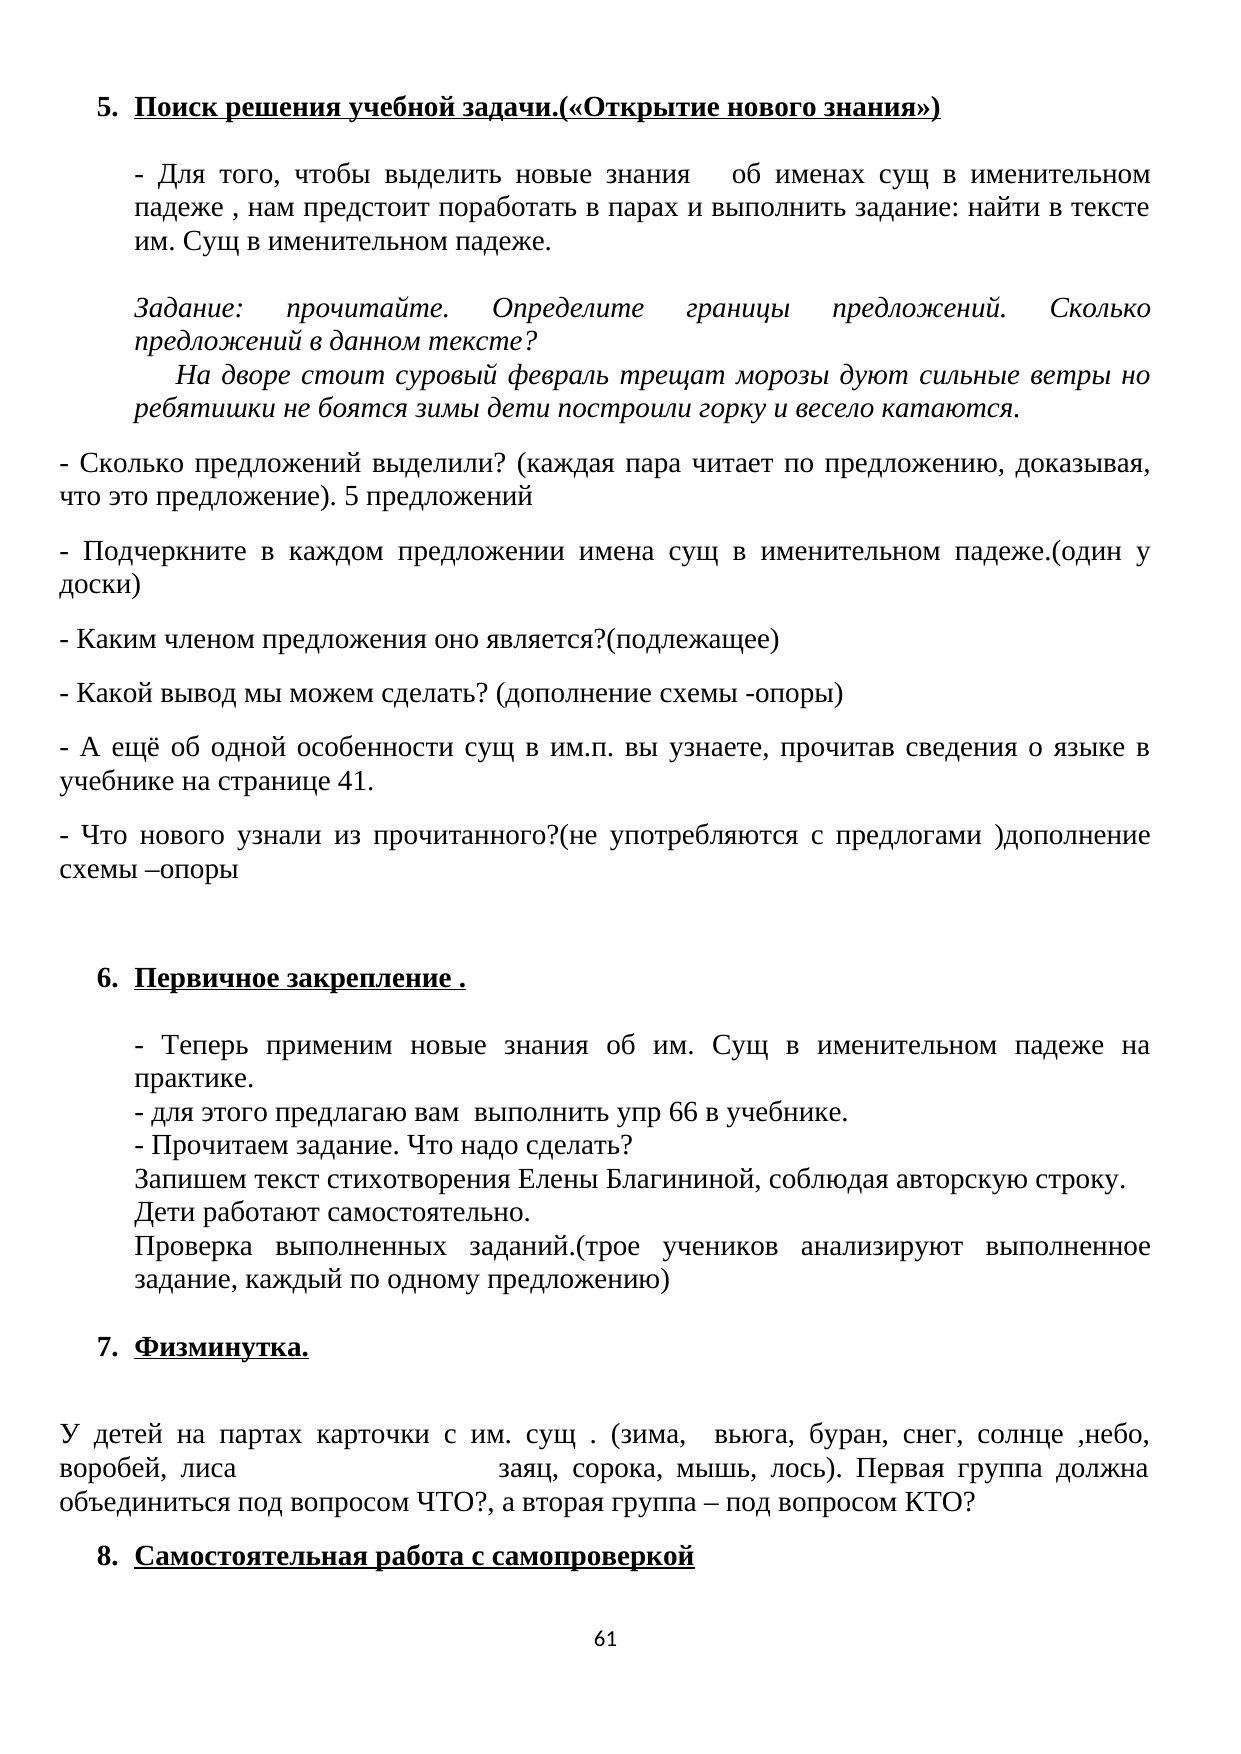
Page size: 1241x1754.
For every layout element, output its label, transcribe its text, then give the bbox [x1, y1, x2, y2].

text - Для того, чтобы выделить новые знания об именах сущ в именительном падеже , нам предстоит поработать в парах и выполнить задание: найти в тексте им. Сущ в именительном падеже. [134, 156, 1152, 256]
text Проверка выполненных заданий.(трое учеников анализируют выполненное задание, каждый по одному предложению) [134, 1228, 1152, 1295]
list Поиск решения учебной задачи.(«Открытие нового знания») [97, 89, 1152, 122]
text - А ещё об одной особенности сущ в им.п. вы узнаете, прочитав сведения о языке в учебнике на странице 41. [59, 729, 1152, 797]
text - Подчеркните в каждом предложении имена сущ в именительном падеже.(один у доски) [59, 533, 1152, 600]
text Задание: прочитайте. Определите границы предложений. Сколько предложений в данном тексте? [134, 290, 1152, 357]
text У детей на партах карточки с им. сущ . (зима, вьюга, буран, снег, солнце ,небо, воробей, лиса заяц, сорока, мышь, лось). Первая группа должна объединиться под вопросом ЧТО?, а вторая группа – под вопросом КТО? [59, 1417, 1152, 1517]
text - Какой вывод мы можем сделать? (дополнение схемы -опоры) [59, 675, 1152, 709]
text - Сколько предложений выделили? (каждая пара читает по предложению, доказывая, что это предложение). 5 предложений [59, 445, 1152, 512]
list Самостоятельная работа с самопроверкой [97, 1538, 1152, 1572]
text - Прочитаем задание. Что надо сделать? [134, 1127, 1152, 1161]
text - Теперь применим новые знания об им. Сущ в именительном падеже на практике. [134, 1027, 1152, 1094]
list Физминутка. [97, 1329, 1152, 1362]
text - для этого предлагаю вам выполнить упр 66 в учебнике. [134, 1094, 1152, 1127]
text - Каким членом предложения оно является?(подлежащее) [59, 621, 1152, 654]
text Запишем текст стихотворения Елены Благининой, соблюдая авторскую строку. [134, 1161, 1152, 1194]
list Первичное закрепление . [97, 960, 1152, 993]
text Дети работают самостоятельно. [134, 1194, 1152, 1228]
text На дворе стоит суровый февраль трещат морозы дуют сильные ветры но ребятишки не боятся зимы дети построили горку и весело катаются. [134, 357, 1152, 424]
text - Что нового узнали из прочитанного?(не употребляются с предлогами )дополнение схемы –опоры [59, 817, 1152, 884]
